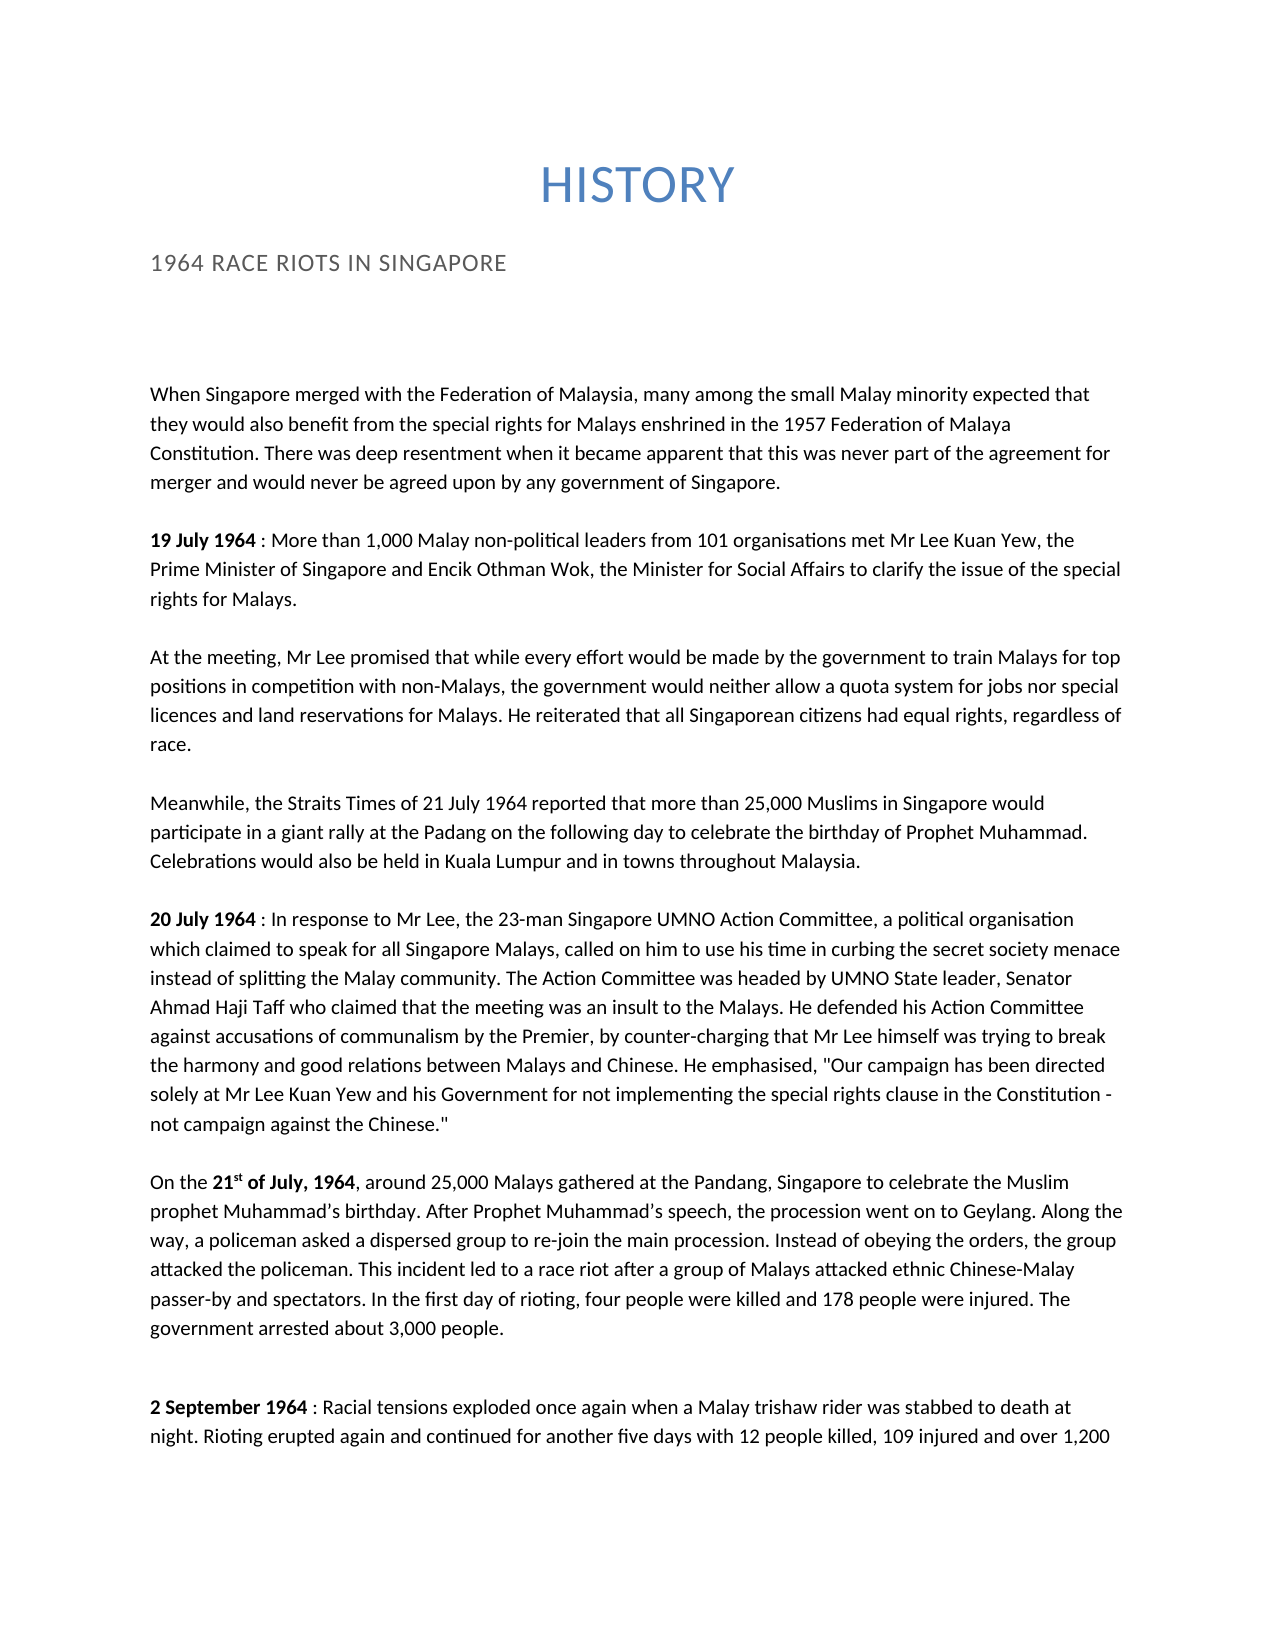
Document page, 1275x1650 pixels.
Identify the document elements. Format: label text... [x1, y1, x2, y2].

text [150, 1365, 1125, 1449]
text When Singapore merged with the Federation of Malaysia, many among the small Malay minority expected that they would also benefit from the special rights for Malays enshrined in the 1957 Federation of Malaya Constitution. There was deep resentment when it became apparent that this was never part of the agreement for merger and would never be agreed upon by any government of Singapore. 19 July 1964 : More than 1,000 Malay non-political leaders from 101 organisations met Mr Lee Kuan Yew, the Prime Minister of Singapore and Encik Othman Wok, the Minister for Social Affairs to clarify the issue of the special rights for Malays. At the meeting, Mr Lee promised that while every effort would be made by the government to train Malays for top positions in competition with non-Malays, the government would neither allow a quota system for jobs nor special licences and land reservations for Malays. He reiterated that all Singaporean citizens had equal rights, regardless of race. Meanwhile, the Straits Times of 21 July 1964 reported that more than 25,000 Muslims in Singapore would participate in a giant rally at the Padang on the following day to celebrate the birthday of Prophet Muhammad. Celebrations would also be held in Kuala Lumpur and in towns throughout Malaysia. 20 July 1964 : In response to Mr Lee, the 23-man Singapore UMNO Action Committee, a political organisation which claimed to speak for all Singapore Malays, called on him to use his time in curbing the secret society menace instead of splitting the Malay community. The Action Committee was headed by UMNO State leader, Senator Ahmad Haji Taff who claimed that the meeting was an insult to the Malays. He defended his Action Committee against accusations of communalism by the Premier, by counter-charging that Mr Lee himself was trying to break the harmony and good relations between Malays and Chinese. He emphasised, "Our campaign has been directed solely at Mr Lee Kuan Yew and his Government for not implementing the special rights clause in the Constitution - not campaign against the Chinese." On the 21st of July, 1964, around 25,000 Malays gathered at the Pandang, Singapore to celebrate the Muslim prophet Muhammad’s birthday. After Prophet Muhammad’s speech, the procession went on to Geylang. Along the way, a policeman asked a dispersed group to re-join the main procession. Instead of obeying the orders, the group attacked the policeman. This incident led to a race riot after a group of Malays attacked ethnic Chinese-Malay passer-by and spectators. In the first day of rioting, four people were killed and 178 people were injured. The government arrested about 3,000 people. [150, 382, 1125, 1340]
subtitle 1964 Race Riots in Singapore [150, 247, 1125, 277]
title History [150, 150, 1125, 216]
